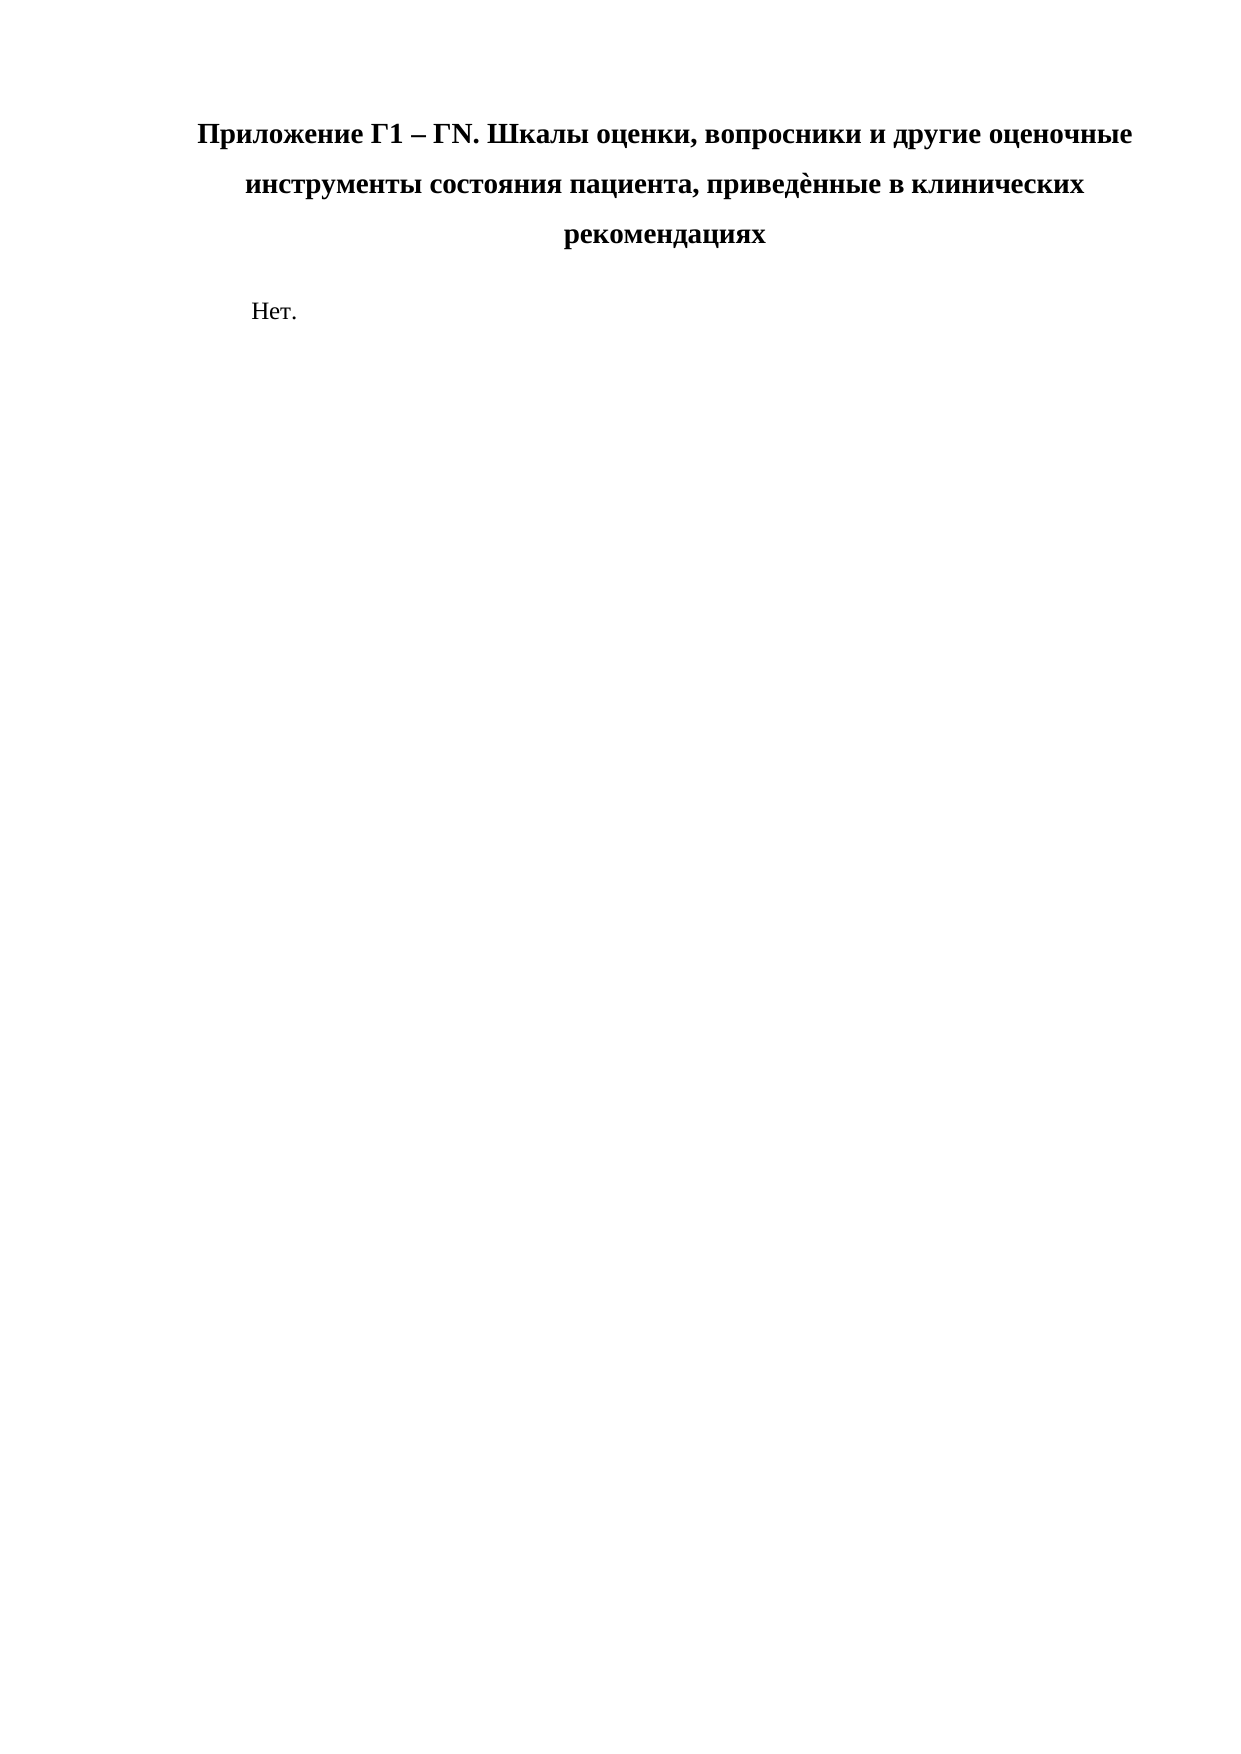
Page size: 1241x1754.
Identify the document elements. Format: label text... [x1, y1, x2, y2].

subtitle Приложение Г1 – ГN. Шкалы оценки, вопросники и другие оценочные инструменты состояния пациента, приведѐнные в клинических рекомендациях [194, 116, 1135, 250]
text Нет. [251, 296, 1146, 324]
